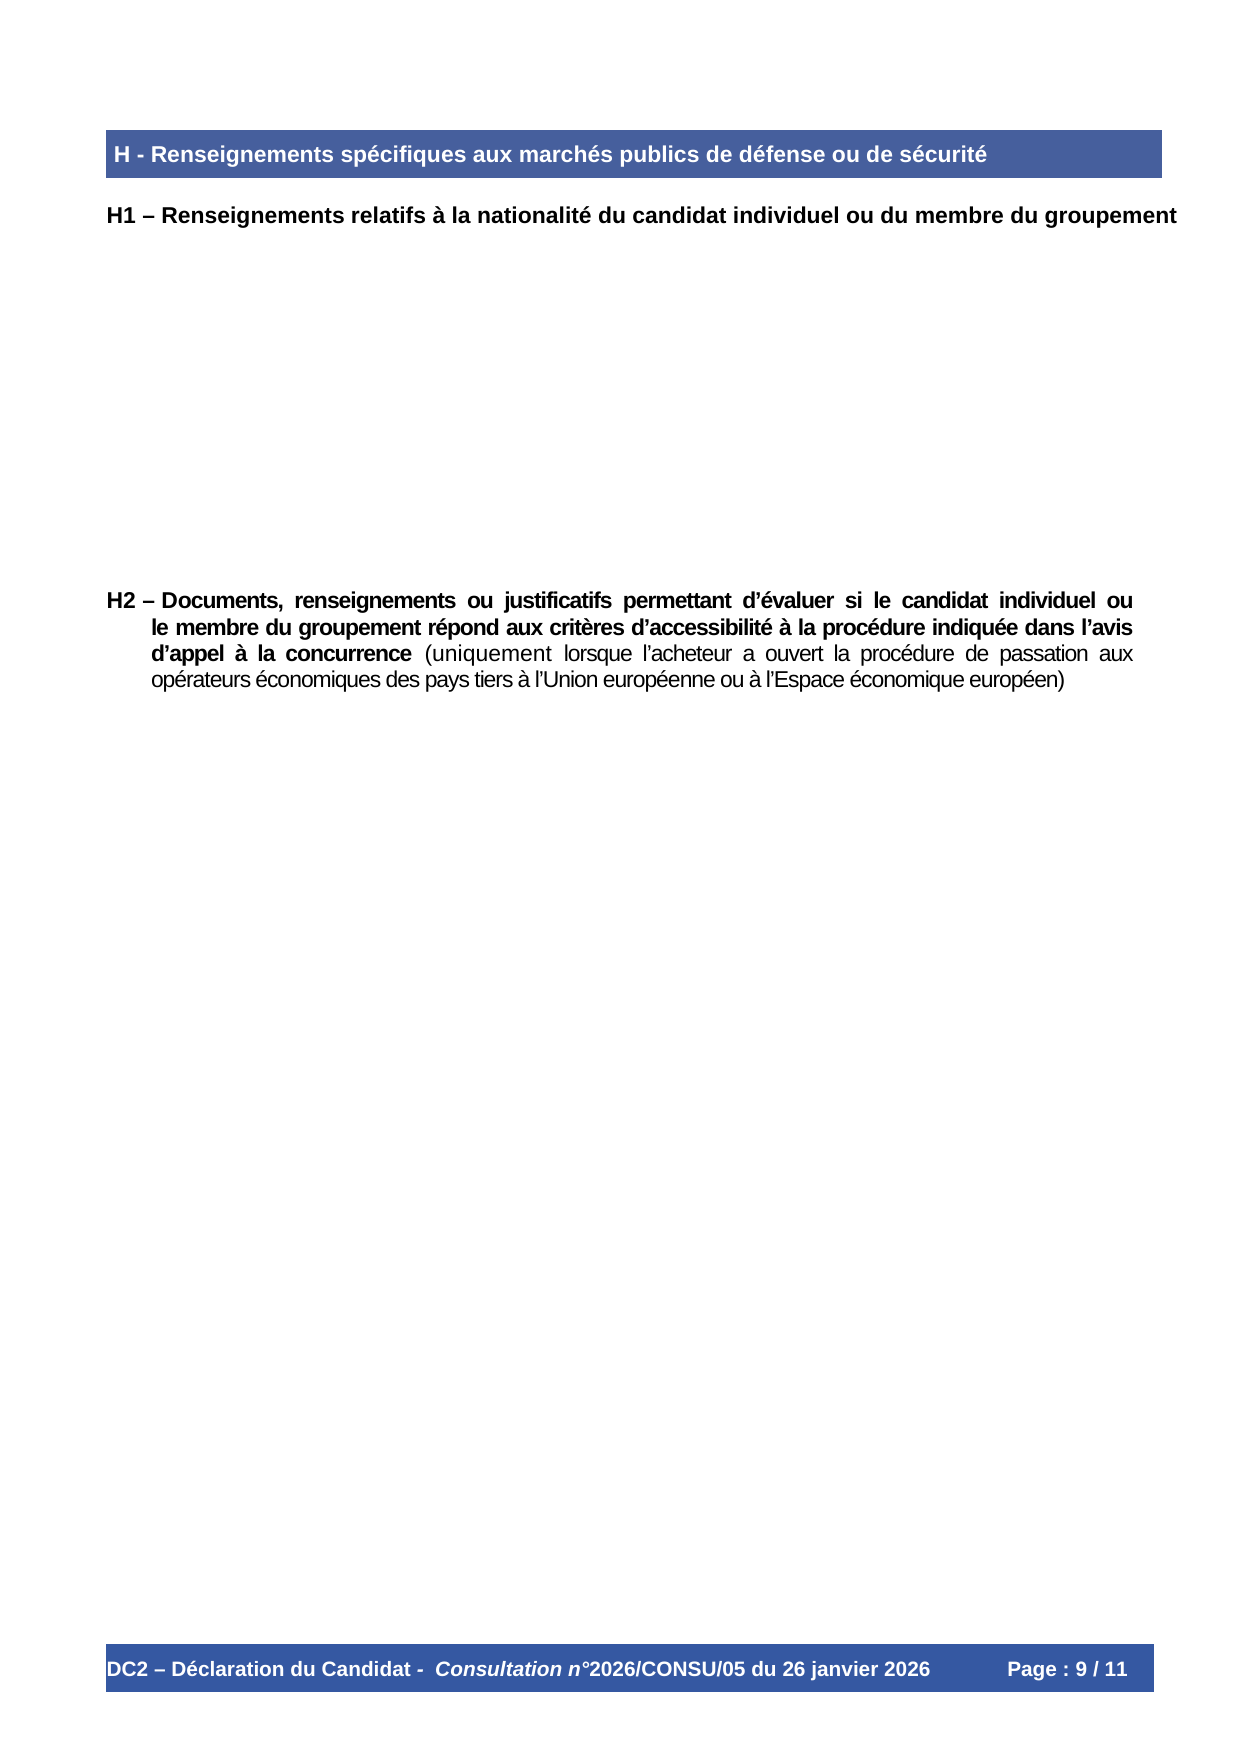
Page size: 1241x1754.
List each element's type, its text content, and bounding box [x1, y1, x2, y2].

table_header H - Renseignements spécifiques aux marchés publics de défense ou de sécurité [106, 130, 1162, 178]
text H2 – Documents, renseignements ou justificatifs permettant d’évaluer si le candidat individuel ou le membre du groupement répond aux critères d’accessibilité à la procédure indiquée dans l’avis d’appel à la concurrence (uniquement lorsque l’acheteur a ouvert la procédure de passation aux opérateurs économiques des pays tiers à l’Union européenne ou à l’Espace économique européen) [106, 587, 1134, 693]
text H1 – Renseignements relatifs à la nationalité du candidat individuel ou du membre du groupement [106, 202, 1190, 228]
